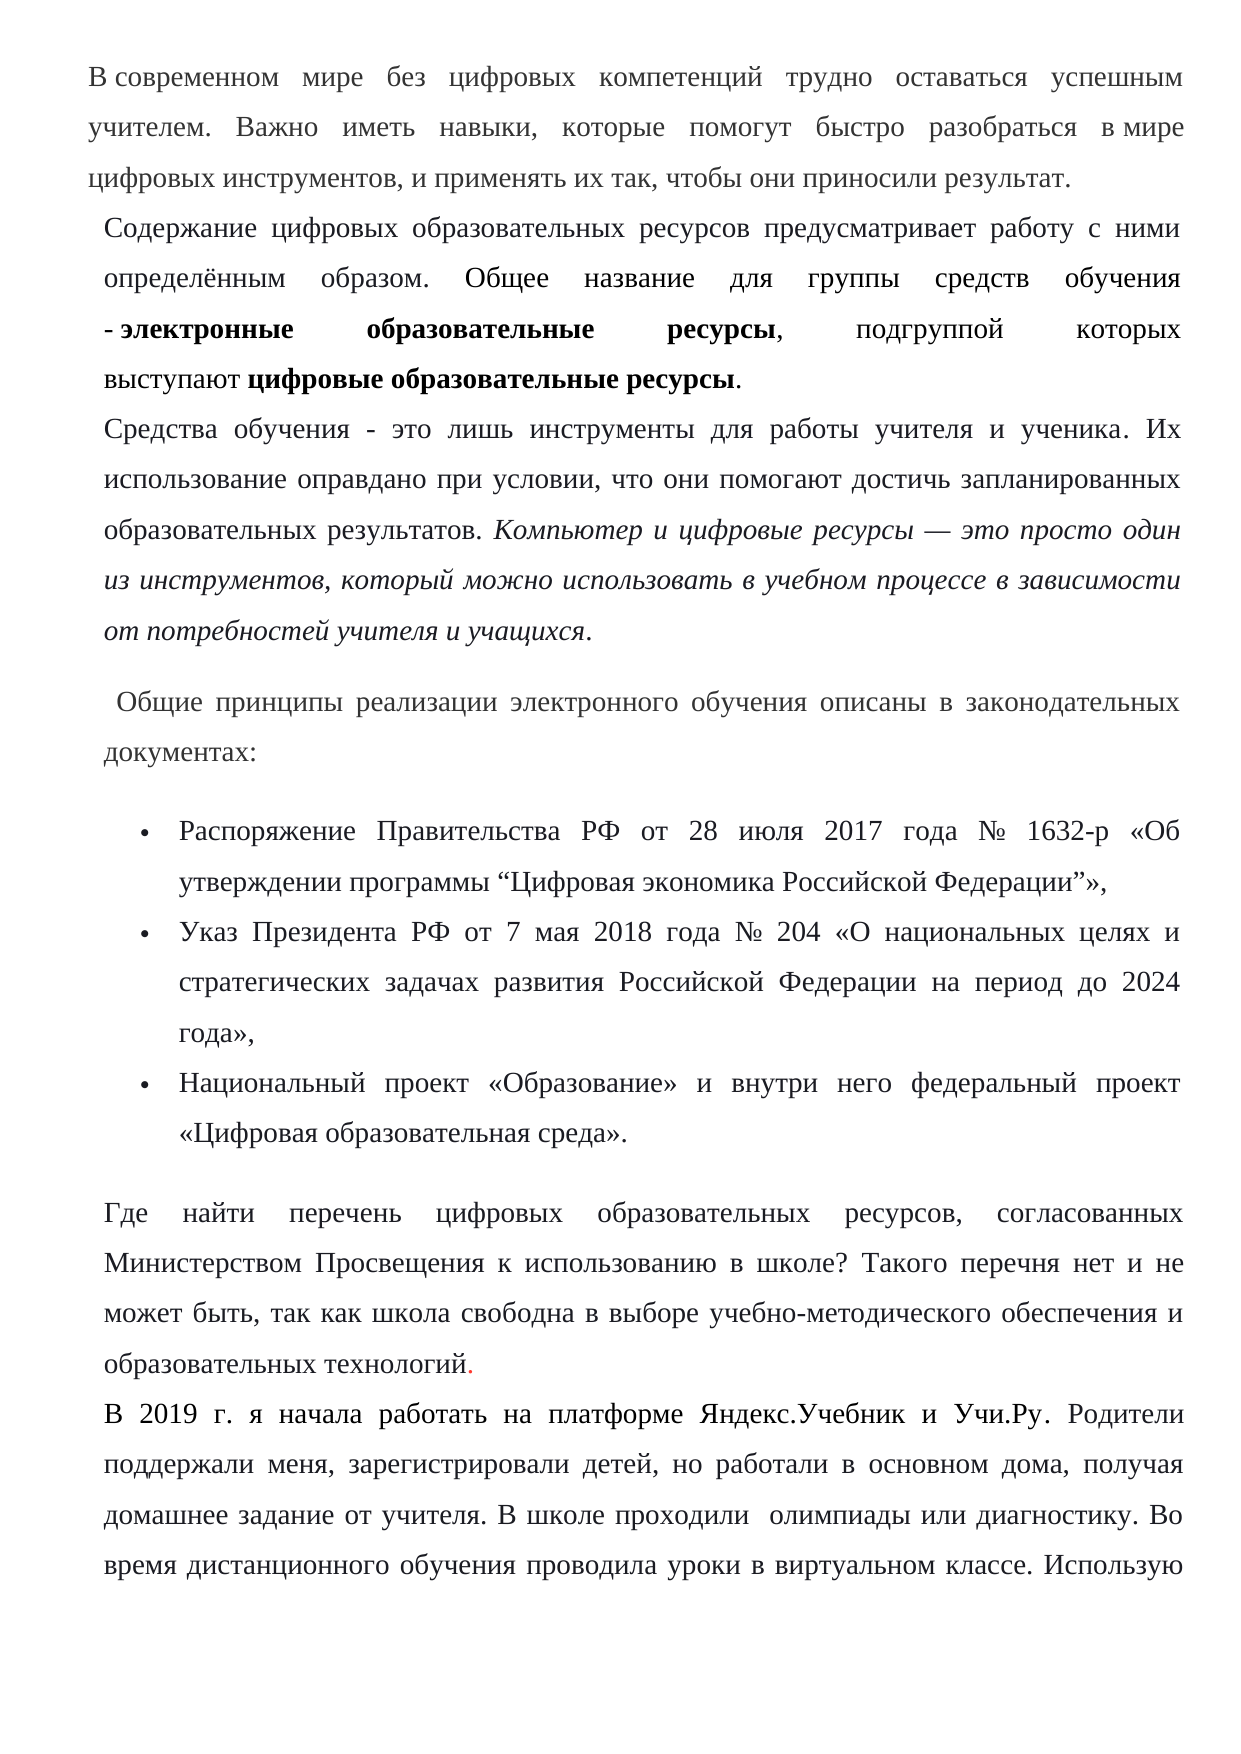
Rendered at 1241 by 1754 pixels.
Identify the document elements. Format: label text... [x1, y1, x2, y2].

text Содержание цифровых образовательных ресурсов предусматривает работу с ними определённым образом. Общее название для группы средств обучения - электронные образовательные ресурсы, подгруппой которых выступают цифровые образовательные ресурсы. [103, 210, 1181, 394]
list Национальный проект «Образование» и внутри него федеральный проект «Цифровая образовательная среда». [141, 1065, 1181, 1149]
text Общие принципы реализации электронного обучения описаны в законодательных документах: [103, 684, 1181, 768]
text Средства обучения - это лишь инструменты для работы учителя и ученика. Их использование оправдано при условии, что они помогают достичь запланированных образовательных результатов. Компьютер и цифровые ресурсы — это просто один из инструментов, который можно использовать в учебном процессе в зависимости от потребностей учителя и учащихся. [103, 411, 1181, 646]
text В современном мире без цифровых компетенций трудно оставаться успешным учителем. Важно иметь навыки, которые помогут быстро разобраться в мире цифровых инструментов, и применять их так, чтобы они приносили результат. [88, 59, 1184, 193]
list Указ Президента РФ от 7 мая 2018 года № 204 «О национальных целях и стратегических задачах развития Российской Федерации на период до 2024 года», [141, 914, 1181, 1048]
text Где найти перечень цифровых образовательных ресурсов, согласованных Министерством Просвещения к использованию в школе? Такого перечня нет и не может быть, так как школа свободна в выборе учебно-методического обеспечения и образовательных технологий. [103, 1195, 1184, 1379]
list Распоряжение Правительства РФ от 28 июля 2017 года № 1632-р «Об утверждении программы “Цифровая экономика Российской Федерации”», [141, 813, 1181, 897]
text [103, 1530, 1184, 1581]
